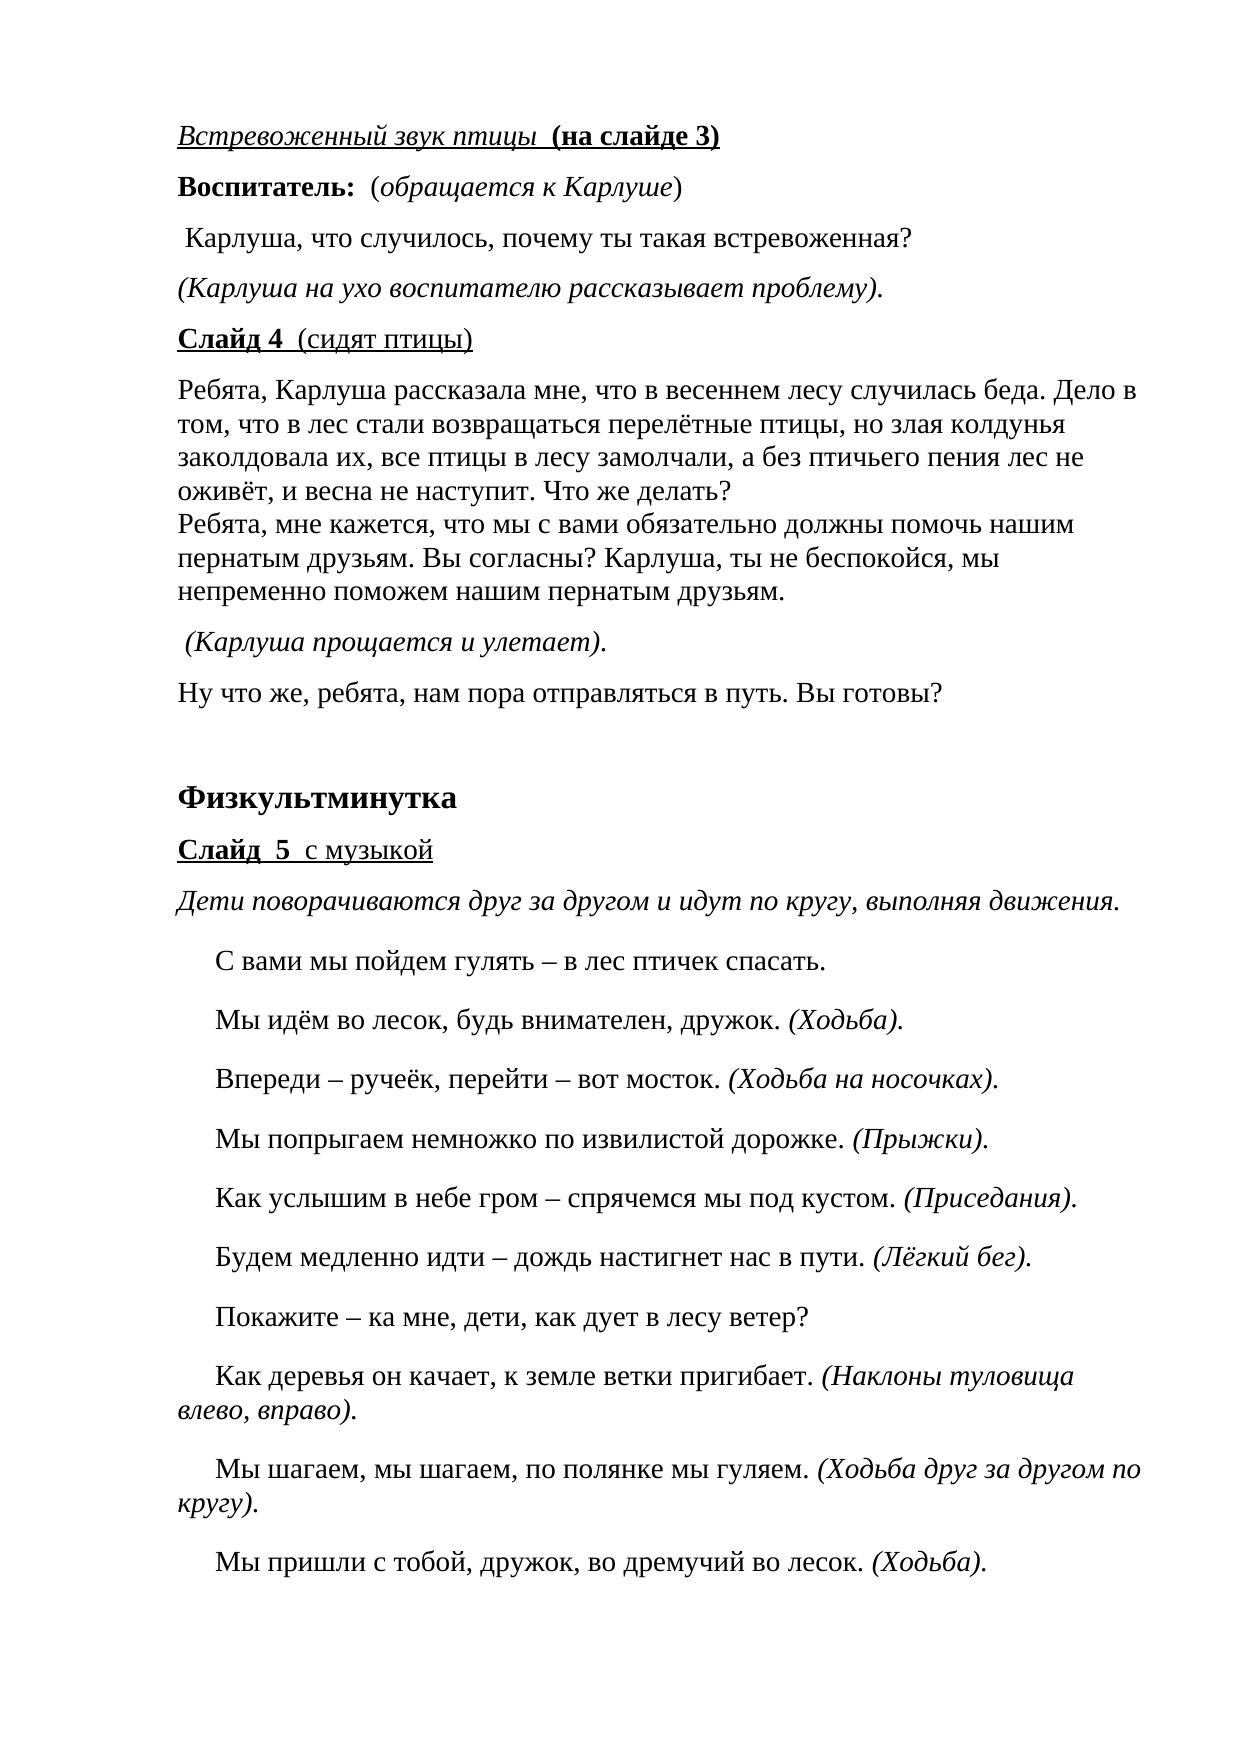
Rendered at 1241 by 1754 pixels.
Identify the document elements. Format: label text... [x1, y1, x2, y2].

text Мы попрыгаем немножко по извилистой дорожке. (Прыжки). [177, 1121, 1152, 1154]
text Воспитатель: (обращается к Карлуше) [177, 169, 1152, 202]
text С вами мы пойдем гулять – в лес птичек спасать. [177, 943, 1152, 976]
text Будем медленно идти – дождь настигнет нас в пути. (Лёгкий бег). [177, 1239, 1152, 1273]
text Мы пришли с тобой, дружок, во дремучий во лесок. (Ходьба). [177, 1544, 1152, 1578]
text Как услышим в небе гром – спрячемся мы под кустом. (Приседания). [177, 1180, 1152, 1214]
text Мы шагаем, мы шагаем, по полянке мы гуляем. (Ходьба друг за другом по кругу). [177, 1451, 1152, 1518]
text Карлуша, что случилось, почему ты такая встревоженная? [177, 220, 1152, 253]
text Как деревья он качает, к земле ветки пригибает. (Наклоны туловища влево, вправо). [177, 1358, 1152, 1425]
text Встревоженный звук птицы (на слайде 3) [177, 118, 1152, 152]
text Покажите – ка мне, дети, как дует в лесу ветер? [177, 1299, 1152, 1332]
text Ребята, Карлуша рассказала мне, что в весеннем лесу случилась беда. Дело в том, что в лес стали возвращаться перелётные птицы, но злая колдунья заколдовала их, все птицы в лесу замолчали, а без птичьего пения лес не оживёт, и весна не наступит. Что же делать? Ребята, мне кажется, что мы с вами обязательно должны помочь нашим пернатым друзьям. Вы согласны? Карлуша, ты не беспокойся, мы непременно поможем нашим пернатым друзьям. [177, 372, 1152, 607]
text Дети поворачиваются друг за другом и идут по кругу, выполняя движения. [177, 883, 1152, 917]
text Физкультминутка [177, 777, 1152, 815]
text Слайд 5 с музыкой [177, 832, 1152, 866]
text Впереди – ручеёк, перейти – вот мосток. (Ходьба на носочках). [177, 1061, 1152, 1095]
text (Карлуша прощается и улетает). [177, 624, 1152, 658]
text Слайд 4 (сидят птицы) [177, 321, 1152, 355]
text (Карлуша на ухо воспитателю рассказывает проблему). [177, 271, 1152, 304]
text Мы идём во лесок, будь внимателен, дружок. (Ходьба). [177, 1002, 1152, 1036]
text Ну что же, ребята, нам пора отправляться в путь. Вы готовы? [177, 675, 1152, 709]
